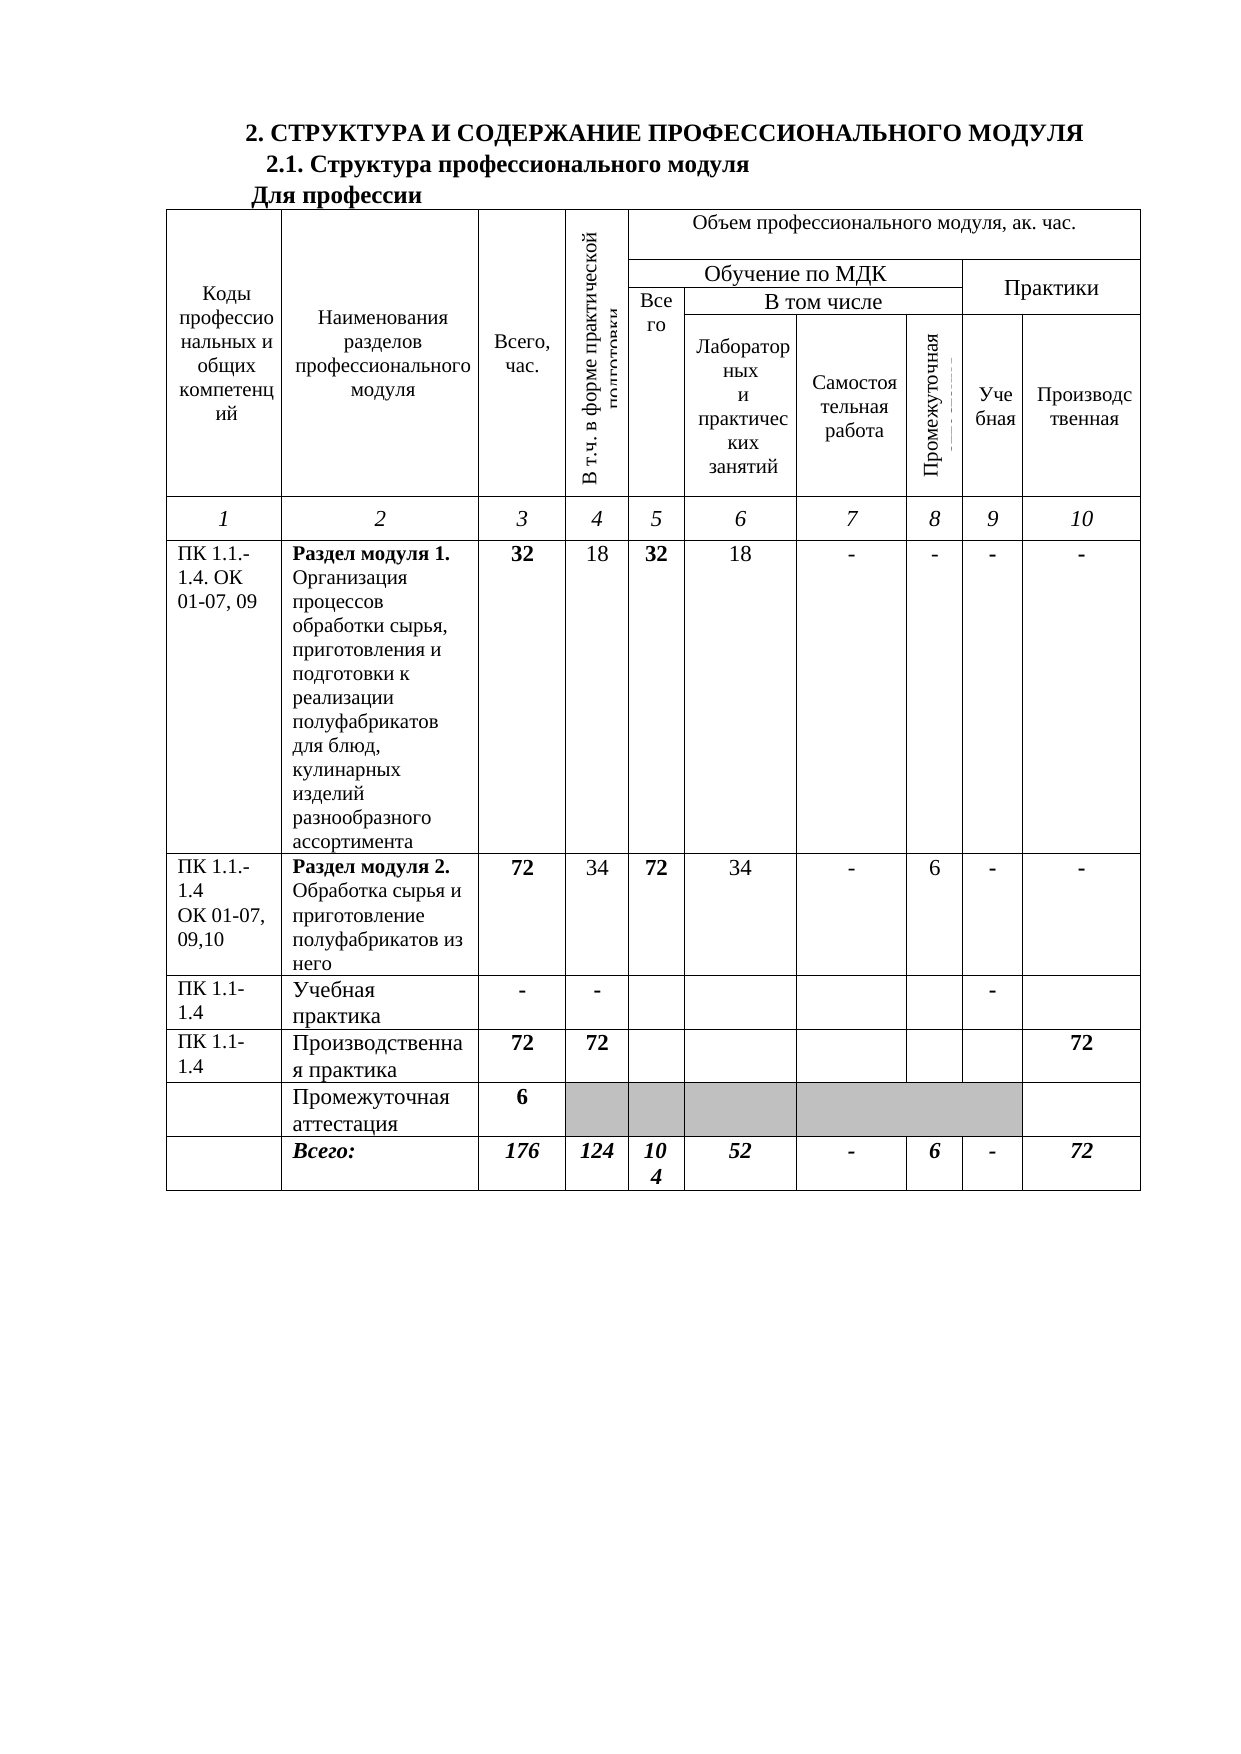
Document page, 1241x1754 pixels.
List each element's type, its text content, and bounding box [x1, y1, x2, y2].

table_cell Практики [963, 260, 1140, 314]
table_cell Производственная практика [282, 1030, 478, 1082]
table_cell 32 [629, 541, 684, 853]
table_cell Всего: [282, 1137, 478, 1190]
table_cell ПК 1.1.-1.4 ОК 01-07, 09,10 [167, 854, 281, 975]
table_header Коды профессиональных и общих компетенций [167, 210, 281, 496]
table_cell ПК 1.1-1.4 [167, 976, 281, 1028]
table_cell Обучение по МДК [629, 260, 962, 287]
table_cell [629, 1030, 684, 1082]
table_header В т.ч. в форме практической подготовки [566, 210, 628, 496]
table_cell - [797, 1137, 906, 1190]
table_cell [797, 976, 906, 1028]
table_cell 6 [907, 854, 962, 975]
table_cell - [963, 541, 1022, 853]
text 2.1. Структура профессионального модуля [177, 149, 1152, 178]
table_cell 72 [566, 1030, 628, 1082]
table_cell 72 [1023, 1030, 1140, 1082]
table_cell [566, 1083, 628, 1136]
table_cell 3 [479, 497, 565, 539]
table_cell [167, 1137, 281, 1190]
table_cell - [963, 976, 1022, 1028]
table_cell 72 [1023, 1137, 1140, 1190]
table_cell 18 [685, 541, 796, 853]
table_cell 34 [566, 854, 628, 975]
table_cell 6 [685, 497, 796, 539]
table_cell Учебная практика [282, 976, 478, 1028]
table_cell 5 [629, 497, 684, 539]
table_cell [167, 1083, 281, 1136]
table_cell - [566, 976, 628, 1028]
text 2. Структура и содержание профессионального модуля [177, 118, 1152, 147]
table_cell [797, 1083, 1022, 1136]
table_cell - [797, 541, 906, 853]
table_cell 72 [629, 854, 684, 975]
table_cell - [963, 1137, 1022, 1190]
table_cell - [797, 854, 906, 975]
table_header Объем профессионального модуля, ак. час. [629, 210, 1140, 259]
table_cell 6 [907, 1137, 962, 1190]
table_cell 104 [629, 1137, 684, 1190]
table_cell [963, 1030, 1022, 1082]
table_cell [685, 1083, 796, 1136]
table_cell 8 [907, 497, 962, 539]
table_cell - [1023, 541, 1140, 853]
table_cell ПК 1.1.- 1.4. ОК 01-07, 09 [167, 541, 281, 853]
table_cell [797, 1030, 906, 1082]
table_cell - [479, 976, 565, 1028]
table_cell 72 [479, 1030, 565, 1082]
table_cell [685, 976, 796, 1028]
table_cell Всего [629, 288, 684, 496]
table_cell Учебная [963, 315, 1022, 496]
table_cell 2 [282, 497, 478, 539]
table_cell 10 [1023, 497, 1140, 539]
table_cell В том числе [685, 288, 962, 314]
table_cell 6 [479, 1083, 565, 1136]
table_cell [907, 976, 962, 1028]
table_cell Раздел модуля 2. Обработка сырья и приготовление полуфабрикатов из него [282, 854, 478, 975]
table_cell Самостоятельная работа [797, 315, 906, 496]
table_cell Раздел модуля 1. Организация процессов обработки сырья, приготовления и подготовки к реализации полуфабрикатов для блюд, кулинарных изделий разнообразного ассортимента [282, 541, 478, 853]
table_cell Промежуточная аттестация [907, 315, 962, 496]
table_cell 176 [479, 1137, 565, 1190]
table_cell 34 [685, 854, 796, 975]
table_cell 18 [566, 541, 628, 853]
table_cell 9 [963, 497, 1022, 539]
table_cell Лабораторных и практических занятий [685, 315, 796, 496]
table_cell - [1023, 854, 1140, 975]
table_cell 7 [797, 497, 906, 539]
table_cell [629, 976, 684, 1028]
table_cell [1023, 1083, 1140, 1136]
table_cell 32 [479, 541, 565, 853]
table_cell 72 [479, 854, 565, 975]
table_cell Производственная [1023, 315, 1140, 496]
table_cell [629, 1083, 684, 1136]
table_cell 1 [167, 497, 281, 539]
table_cell [1023, 976, 1140, 1028]
table_cell - [907, 541, 962, 853]
table_cell 4 [566, 497, 628, 539]
table_header Наименования разделов профессионального модуля [282, 210, 478, 496]
table_cell ПК 1.1-1.4 [167, 1030, 281, 1082]
table_header Всего, час. [479, 210, 565, 496]
table_cell [685, 1030, 796, 1082]
table_cell 52 [685, 1137, 796, 1190]
table_cell [907, 1030, 962, 1082]
table_cell 124 [566, 1137, 628, 1190]
table_cell - [963, 854, 1022, 975]
text Для профессии [177, 180, 1152, 209]
table_cell Промежуточная аттестация [282, 1083, 478, 1136]
